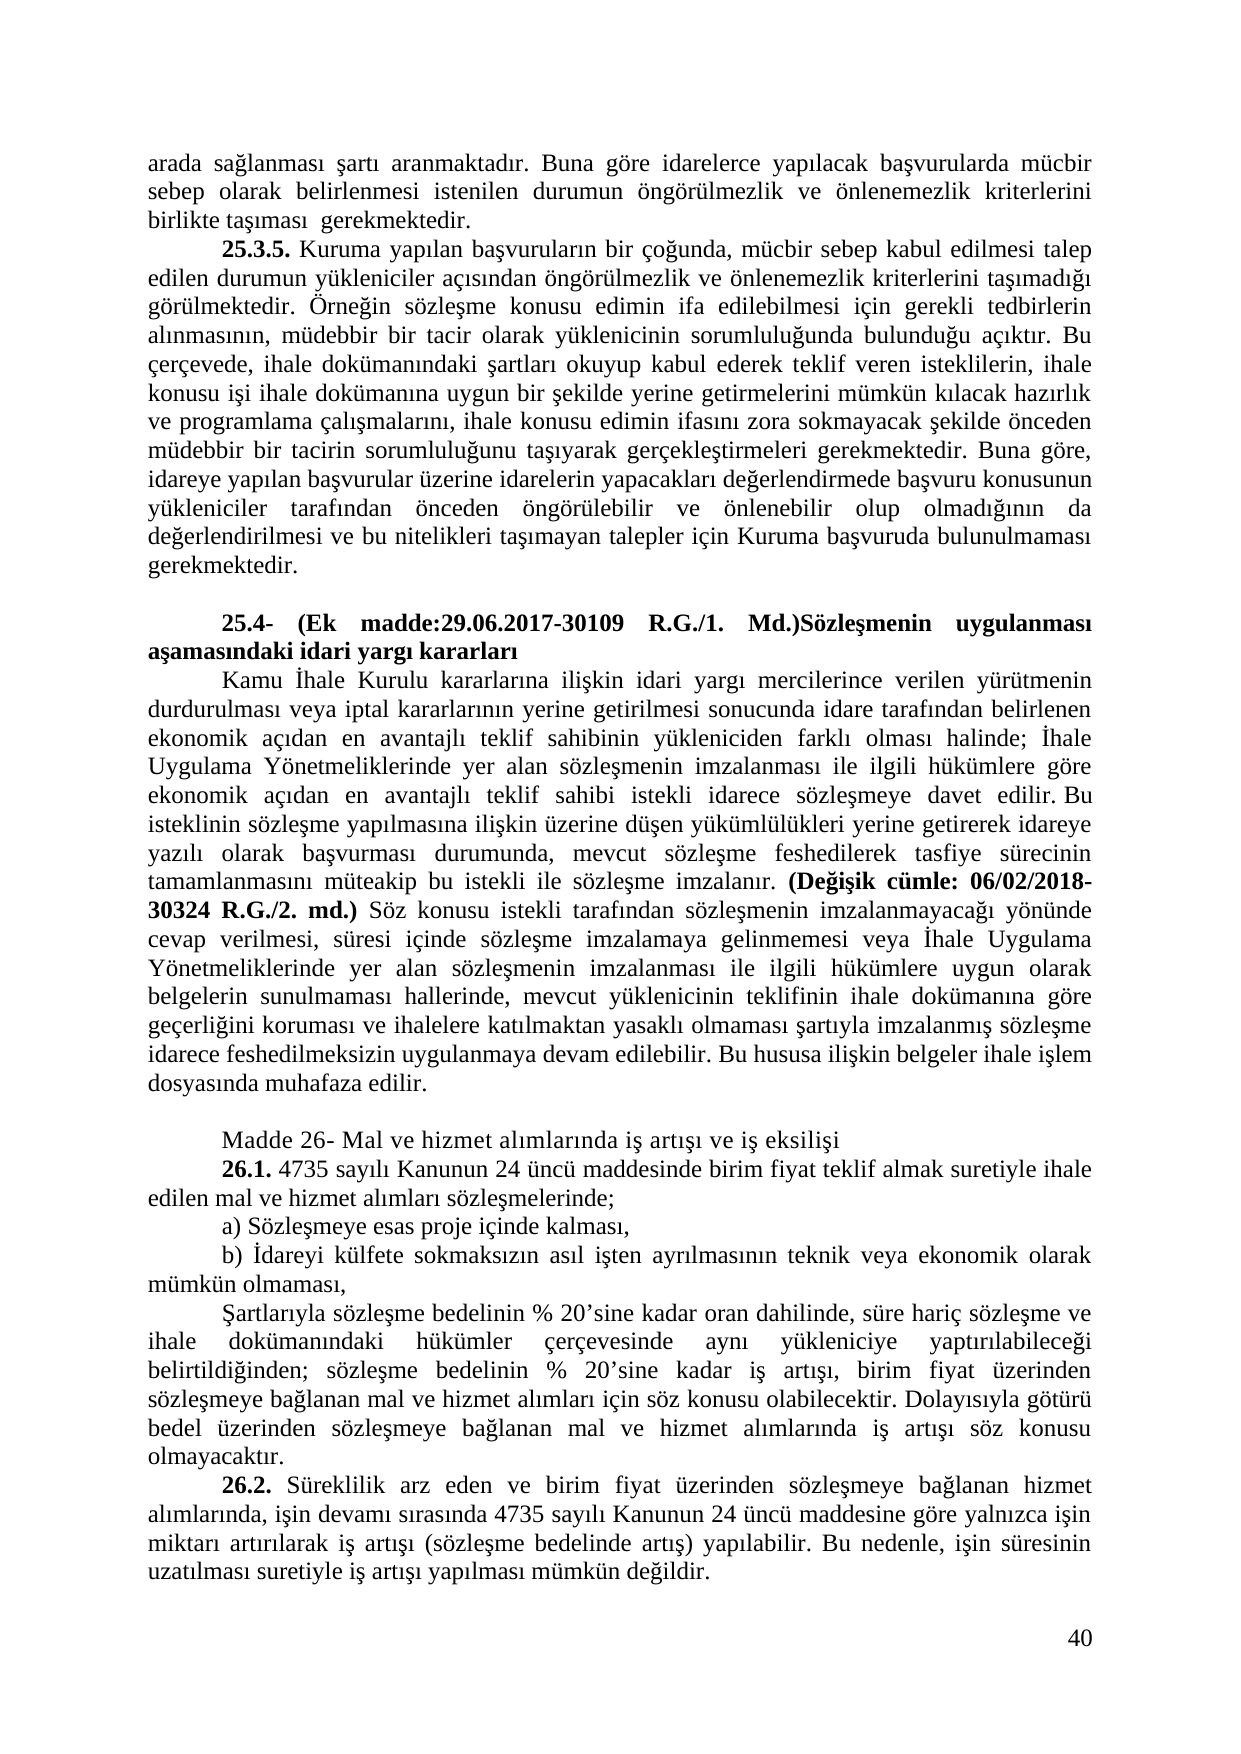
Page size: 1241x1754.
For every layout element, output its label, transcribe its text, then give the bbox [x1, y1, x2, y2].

text 26.2. Süreklilik arz eden ve birim fiyat üzerinden sözleşmeye bağlanan hizmet alımlarında, işin devamı sırasında 4735 sayılı Kanunun 24 üncü maddesine göre yalnızca işin miktarı artırılarak iş artışı (sözleşme bedelinde artış) yapılabilir. Bu nedenle, işin süresinin uzatılması suretiyle iş artışı yapılması mümkün değildir. [148, 1470, 1092, 1585]
subtitle 25.4- (Ek madde:29.06.2017-30109 R.G./1. Md.)Sözleşmenin uygulanması aşamasındaki idari yargı kararları [148, 608, 1092, 665]
text b) İdareyi külfete sokmaksızın asıl işten ayrılmasının teknik veya ekonomik olarak mümkün olmaması, [148, 1240, 1092, 1298]
text a) Sözleşmeye esas proje içinde kalması, [148, 1211, 1092, 1240]
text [148, 148, 1092, 234]
text Kamu İhale Kurulu kararlarına ilişkin idari yargı mercilerince verilen yürütmenin durdurulması veya iptal kararlarının yerine getirilmesi sonucunda idare tarafından belirlenen ekonomik açıdan en avantajlı teklif sahibinin yükleniciden farklı olması halinde; İhale Uygulama Yönetmeliklerinde yer alan sözleşmenin imzalanması ile ilgili hükümlere göre ekonomik açıdan en avantajlı teklif sahibi istekli idarece sözleşmeye davet edilir. Bu isteklinin sözleşme yapılmasına ilişkin üzerine düşen yükümlülükleri yerine getirerek idareye yazılı olarak başvurması durumunda, mevcut sözleşme feshedilerek tasfiye sürecinin tamamlanmasını müteakip bu istekli ile sözleşme imzalanır. (Değişik cümle: 06/02/2018-30324 R.G./2. md.) Söz konusu istekli tarafından sözleşmenin imzalanmayacağı yönünde cevap verilmesi, süresi içinde sözleşme imzalamaya gelinmemesi veya İhale Uygulama Yönetmeliklerinde yer alan sözleşmenin imzalanması ile ilgili hükümlere uygun olarak belgelerin sunulmaması hallerinde, mevcut yüklenicinin teklifinin ihale dokümanına göre geçerliğini koruması ve ihalelere katılmaktan yasaklı olmaması şartıyla imzalanmış sözleşme idarece feshedilmeksizin uygulanmaya devam edilebilir. Bu hususa ilişkin belgeler ihale işlem dosyasında muhafaza edilir. [148, 665, 1092, 1096]
subtitle Madde 26- Mal ve hizmet alımlarında iş artışı ve iş eksilişi [148, 1125, 1092, 1154]
text 26.1. 4735 sayılı Kanunun 24 üncü maddesinde birim fiyat teklif almak suretiyle ihale edilen mal ve hizmet alımları sözleşmelerinde; [148, 1154, 1092, 1211]
text Şartlarıyla sözleşme bedelinin % 20’sine kadar oran dahilinde, süre hariç sözleşme ve ihale dokümanındaki hükümler çerçevesinde aynı yükleniciye yaptırılabileceği belirtildiğinden; sözleşme bedelinin % 20’sine kadar iş artışı, birim fiyat üzerinden sözleşmeye bağlanan mal ve hizmet alımları için söz konusu olabilecektir. Dolayısıyla götürü bedel üzerinden sözleşmeye bağlanan mal ve hizmet alımlarında iş artışı söz konusu olmayacaktır. [148, 1298, 1092, 1470]
text 25.3.5. Kuruma yapılan başvuruların bir çoğunda, mücbir sebep kabul edilmesi talep edilen durumun yükleniciler açısından öngörülmezlik ve önlenemezlik kriterlerini taşımadığı görülmektedir. Örneğin sözleşme konusu edimin ifa edilebilmesi için gerekli tedbirlerin alınmasının, müdebbir bir tacir olarak yüklenicinin sorumluluğunda bulunduğu açıktır. Bu çerçevede, ihale dokümanındaki şartları okuyup kabul ederek teklif veren isteklilerin, ihale konusu işi ihale dokümanına uygun bir şekilde yerine getirmelerini mümkün kılacak hazırlık ve programlama çalışmalarını, ihale konusu edimin ifasını zora sokmayacak şekilde önceden müdebbir bir tacirin sorumluluğunu taşıyarak gerçekleştirmeleri gerekmektedir. Buna göre, idareye yapılan başvurular üzerine idarelerin yapacakları değerlendirmede başvuru konusunun yükleniciler tarafından önceden öngörülebilir ve önlenebilir olup olmadığının da değerlendirilmesi ve bu nitelikleri taşımayan talepler için Kuruma başvuruda bulunulmaması gerekmektedir. [148, 234, 1092, 579]
